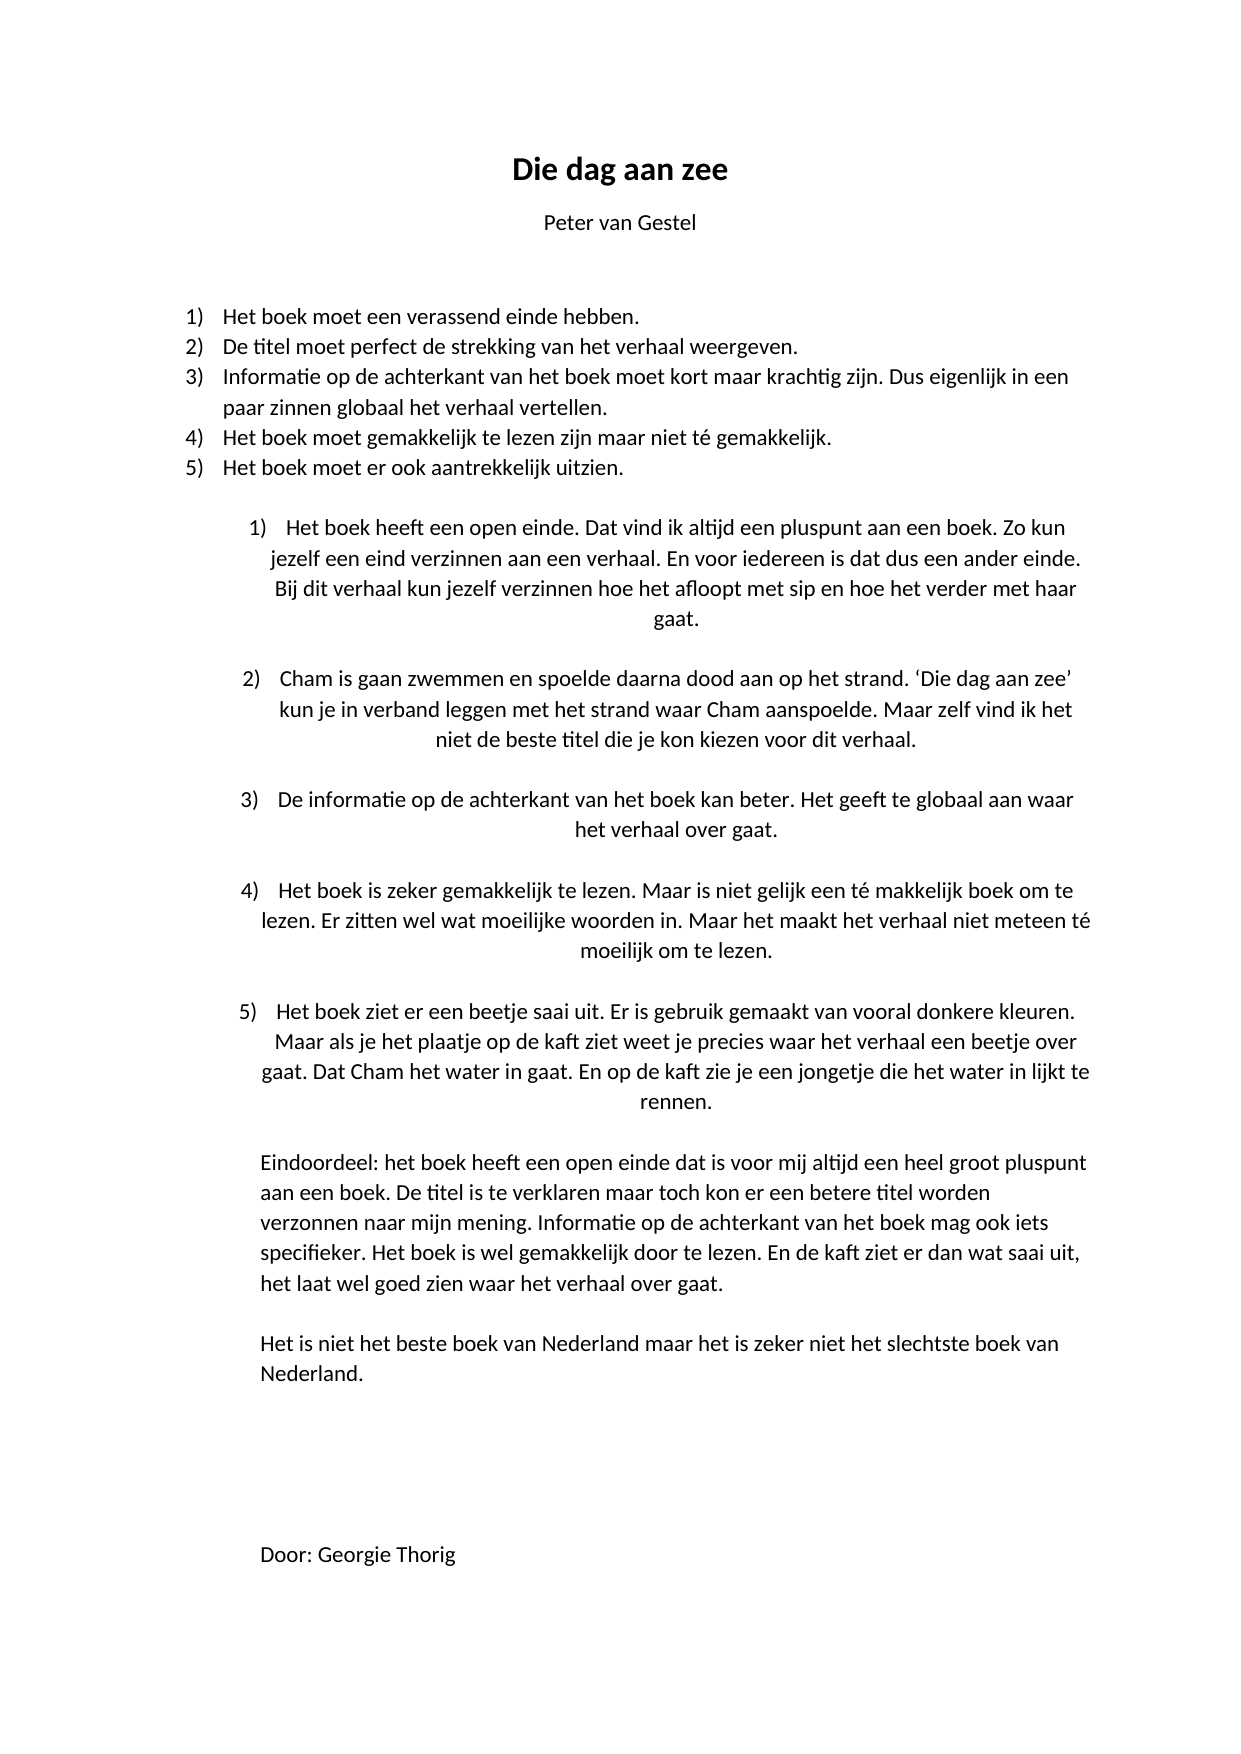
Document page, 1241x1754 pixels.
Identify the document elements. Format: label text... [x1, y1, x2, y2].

text Die dag aan zee [148, 148, 1093, 188]
list Het boek ziet er een beetje saai uit. Er is gebruik gemaakt van vooral donkere kleuren. Maar als je het plaatje op de kaft ziet weet je precies waar het verhaal een beetje over gaat. Dat Cham het water in gaat. En op de kaft zie je een jongetje die het water in lijkt te rennen. [223, 997, 1093, 1115]
list De informatie op de achterkant van het boek kan beter. Het geeft te globaal aan waar het verhaal over gaat. [223, 785, 1093, 843]
list Eindoordeel: het boek heeft een open einde dat is voor mij altijd een heel groot pluspunt aan een boek. De titel is te verklaren maar toch kon er een betere titel worden verzonnen naar mijn mening. Informatie op de achterkant van het boek mag ook iets specifieker. Het boek is wel gemakkelijk door te lezen. En de kaft ziet er dan wat saai uit, het laat wel goed zien waar het verhaal over gaat. [260, 1148, 1093, 1297]
list Het boek moet gemakkelijk te lezen zijn maar niet té gemakkelijk. [185, 423, 1093, 451]
list Het is niet het beste boek van Nederland maar het is zeker niet het slechtste boek van Nederland. [260, 1329, 1093, 1387]
list Informatie op de achterkant van het boek moet kort maar krachtig zijn. Dus eigenlijk in een paar zinnen globaal het verhaal vertellen. [185, 362, 1093, 421]
list Het boek heeft een open einde. Dat vind ik altijd een pluspunt aan een boek. Zo kun jezelf een eind verzinnen aan een verhaal. En voor iedereen is dat dus een ander einde. Bij dit verhaal kun jezelf verzinnen hoe het afloopt met sip en hoe het verder met haar gaat. [223, 513, 1093, 632]
list Cham is gaan zwemmen en spoelde daarna dood aan op het strand. ‘Die dag aan zee’ kun je in verband leggen met het strand waar Cham aanspoelde. Maar zelf vind ik het niet de beste titel die je kon kiezen voor dit verhaal. [223, 664, 1093, 753]
list Het boek is zeker gemakkelijk te lezen. Maar is niet gelijk een té makkelijk boek om te lezen. Er zitten wel wat moeilijke woorden in. Maar het maakt het verhaal niet meteen té moeilijk om te lezen. [223, 876, 1093, 964]
text Peter van Gestel [148, 208, 1093, 236]
list Het boek moet er ook aantrekkelijk uitzien. [185, 453, 1093, 481]
list Door: Georgie Thorig [260, 1541, 1093, 1568]
list De titel moet perfect de strekking van het verhaal weergeven. [185, 332, 1093, 360]
list Het boek moet een verassend einde hebben. [185, 302, 1093, 330]
